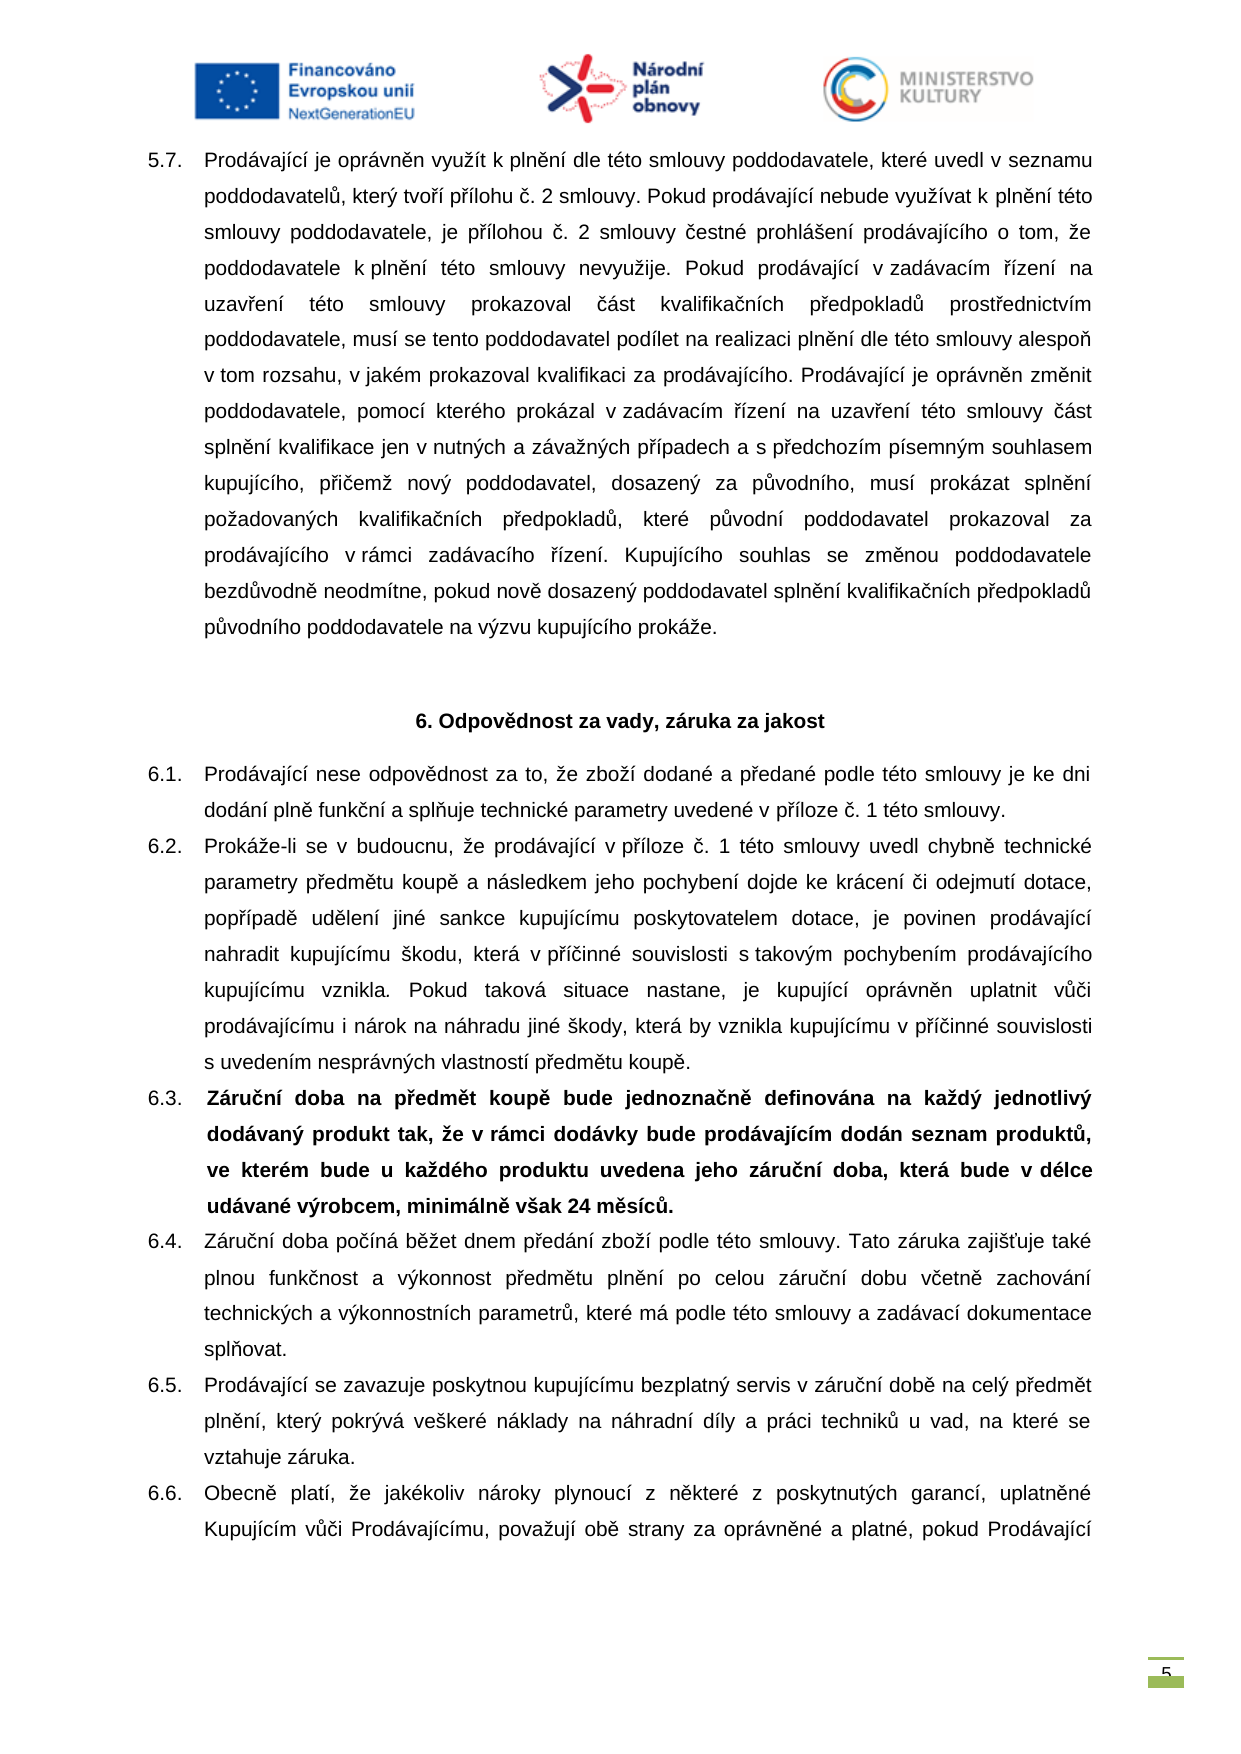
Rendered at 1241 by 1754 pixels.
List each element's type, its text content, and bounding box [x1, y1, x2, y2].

picture [147, 31, 1093, 148]
list Prokáže-li se v budoucnu, že prodávající v příloze č. 1 této smlouvy uvedl chybně technické parametry předmětu koupě a následkem jeho pochybení dojde ke krácení či odejmutí dotace, popřípadě udělení jiné sankce kupujícímu poskytovatelem dotace, je povinen prodávající nahradit kupujícímu škodu, která v příčinné souvislosti s takovým pochybením prodávajícího kupujícímu vznikla. Pokud taková situace nastane, je kupující oprávněn uplatnit vůči prodávajícímu i nárok na náhradu jiné škody, která by vznikla kupujícímu v příčinné souvislosti s uvedením nesprávných vlastností předmětu koupě. [148, 834, 1093, 1074]
list Záruční doba na předmět koupě bude jednoznačně definována na každý jednotlivý dodávaný produkt tak, že v rámci dodávky bude prodávajícím dodán seznam produktů, ve kterém bude u každého produktu uvedena jeho záruční doba, která bude v délce udávané výrobcem, minimálně však 24 měsíců. [148, 1086, 1093, 1217]
list Prodávající nese odpovědnost za to, že zboží dodané a předané podle této smlouvy je ke dni dodání plně funkční a splňuje technické parametry uvedené v příloze č. 1 této smlouvy. [148, 762, 1093, 822]
list Prodávající je oprávněn využít k plnění dle této smlouvy poddodavatele, které uvedl v seznamu poddodavatelů, který tvoří přílohu č. 2 smlouvy. Pokud prodávající nebude využívat k plnění této smlouvy poddodavatele, je přílohou č. 2 smlouvy čestné prohlášení prodávajícího o tom, že poddodavatele k plnění této smlouvy nevyužije. Pokud prodávající v zadávacím řízení na uzavření této smlouvy prokazoval část kvalifikačních předpokladů prostřednictvím poddodavatele, musí se tento poddodavatel podílet na realizaci plnění dle této smlouvy alespoň v tom rozsahu, v jakém prokazoval kvalifikaci za prodávajícího. Prodávající je oprávněn změnit poddodavatele, pomocí kterého prokázal v zadávacím řízení na uzavření této smlouvy část splnění kvalifikace jen v nutných a závažných případech a s předchozím písemným souhlasem kupujícího, přičemž nový poddodavatel, dosazený za původního, musí prokázat splnění požadovaných kvalifikačních předpokladů, které původní poddodavatel prokazoval za prodávajícího v rámci zadávacího řízení. Kupujícího souhlas se změnou poddodavatele bezdůvodně neodmítne, pokud nově dosazený poddodavatel splnění kvalifikačních předpokladů původního poddodavatele na výzvu kupujícího prokáže. [148, 148, 1093, 639]
list Prodávající se zavazuje poskytnou kupujícímu bezplatný servis v záruční době na celý předmět plnění, který pokrývá veškeré náklady na náhradní díly a práci techniků u vad, na které se vztahuje záruka. [148, 1373, 1093, 1469]
subtitle 6. Odpovědnost za vady, záruka za jakost [148, 704, 1093, 733]
list Záruční doba počíná běžet dnem předání zboží podle této smlouvy. Tato záruka zajišťuje také plnou funkčnost a výkonnost předmětu plnění po celou záruční dobu včetně zachování technických a výkonnostních parametrů, které má podle této smlouvy a zadávací dokumentace splňovat. [148, 1229, 1093, 1361]
